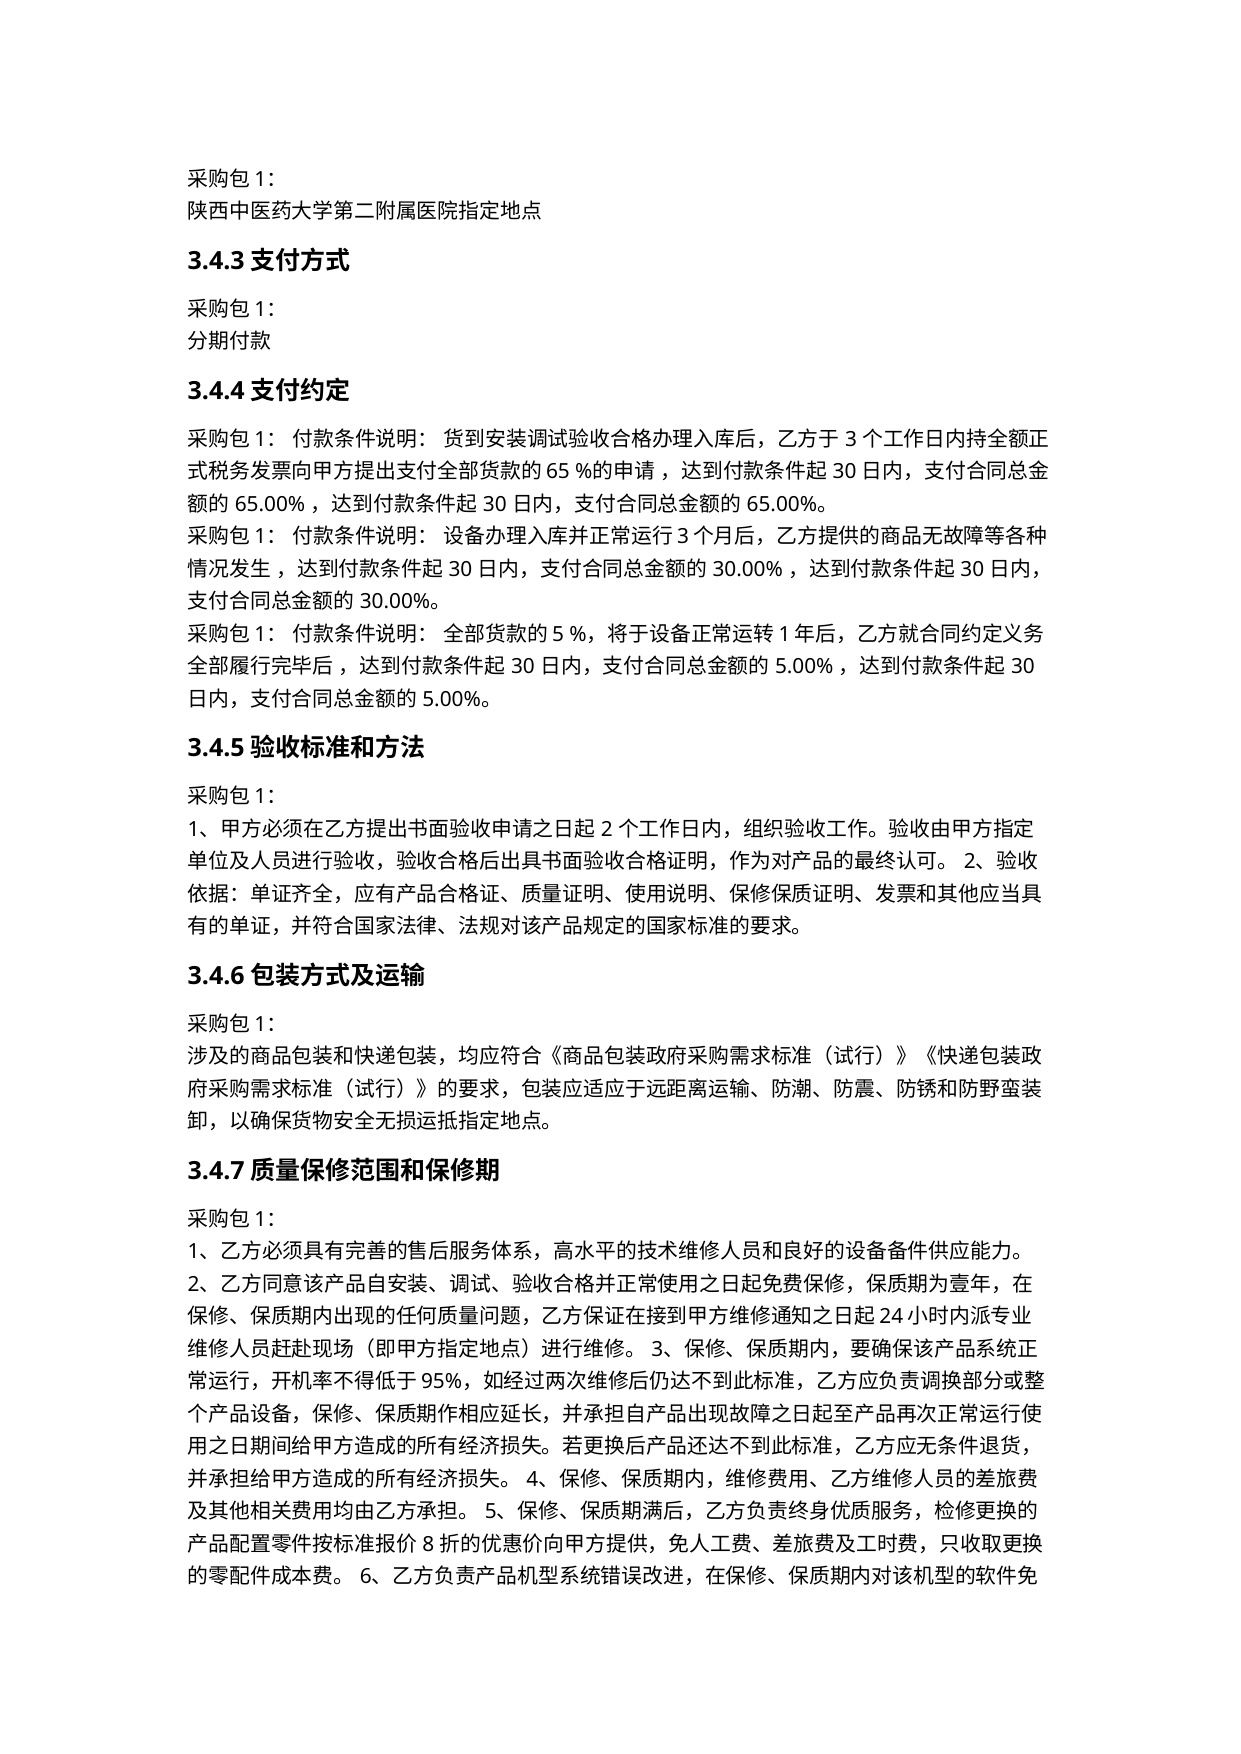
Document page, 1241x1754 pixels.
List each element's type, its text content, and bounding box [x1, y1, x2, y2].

text 采购包1： 付款条件说明： 货到安装调试验收合格办理入库后，乙方于 3 个工作日内持全额正式税务发票向甲方提出支付全部货款的65 %的申请 ，达到付款条件起 30 日内，支付合同总金额的 65.00% ，达到付款条件起 30 日内，支付合同总金额的 65.00%。 [187, 422, 1053, 519]
text 采购包1： [187, 1007, 1053, 1039]
text 3.4.5验收标准和方法 [187, 714, 1053, 779]
text 3.4.3支付方式 [187, 227, 1053, 292]
text 采购包1： [187, 292, 1053, 324]
text 3.4.7质量保修范围和保修期 [187, 1137, 1053, 1202]
text 3.4.6包装方式及运输 [187, 942, 1053, 1007]
text 采购包1： [187, 779, 1053, 812]
text 采购包1： 付款条件说明： 设备办理入库并正常运行3个月后，乙方提供的商品无故障等各种情况发生 ，达到付款条件起 30 日内，支付合同总金额的 30.00% ，达到付款条件起 30 日内，支付合同总金额的 30.00%。 [187, 519, 1053, 617]
text 采购包1： 付款条件说明： 全部货款的5 %，将于设备正常运转1年后，乙方就合同约定义务全部履行完毕后 ，达到付款条件起 30 日内，支付合同总金额的 5.00% ，达到付款条件起 30 日内，支付合同总金额的 5.00%。 [187, 617, 1053, 714]
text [187, 1234, 1053, 1592]
text 陕西中医药大学第二附属医院指定地点 [187, 194, 1053, 227]
text 涉及的商品包装和快递包装，均应符合《商品包装政府采购需求标准（试行）》《快递包装政府采购需求标准（试行）》的要求，包装应适应于远距离运输、防潮、防震、防锈和防野蛮装卸，以确保货物安全无损运抵指定地点。 [187, 1039, 1053, 1137]
text 1、甲方必须在乙方提出书面验收申请之日起 2 个工作日内，组织验收工作。验收由甲方指定单位及人员进行验收，验收合格后出具书面验收合格证明，作为对产品的最终认可。 2、验收依据：单证齐全，应有产品合格证、质量证明、使用说明、保修保质证明、发票和其他应当具有的单证，并符合国家法律、法规对该产品规定的国家标准的要求。 [187, 812, 1053, 942]
text 分期付款 [187, 324, 1053, 357]
text 采购包1： [187, 1202, 1053, 1234]
text 3.4.4支付约定 [187, 357, 1053, 422]
text 采购包1： [187, 162, 1053, 194]
